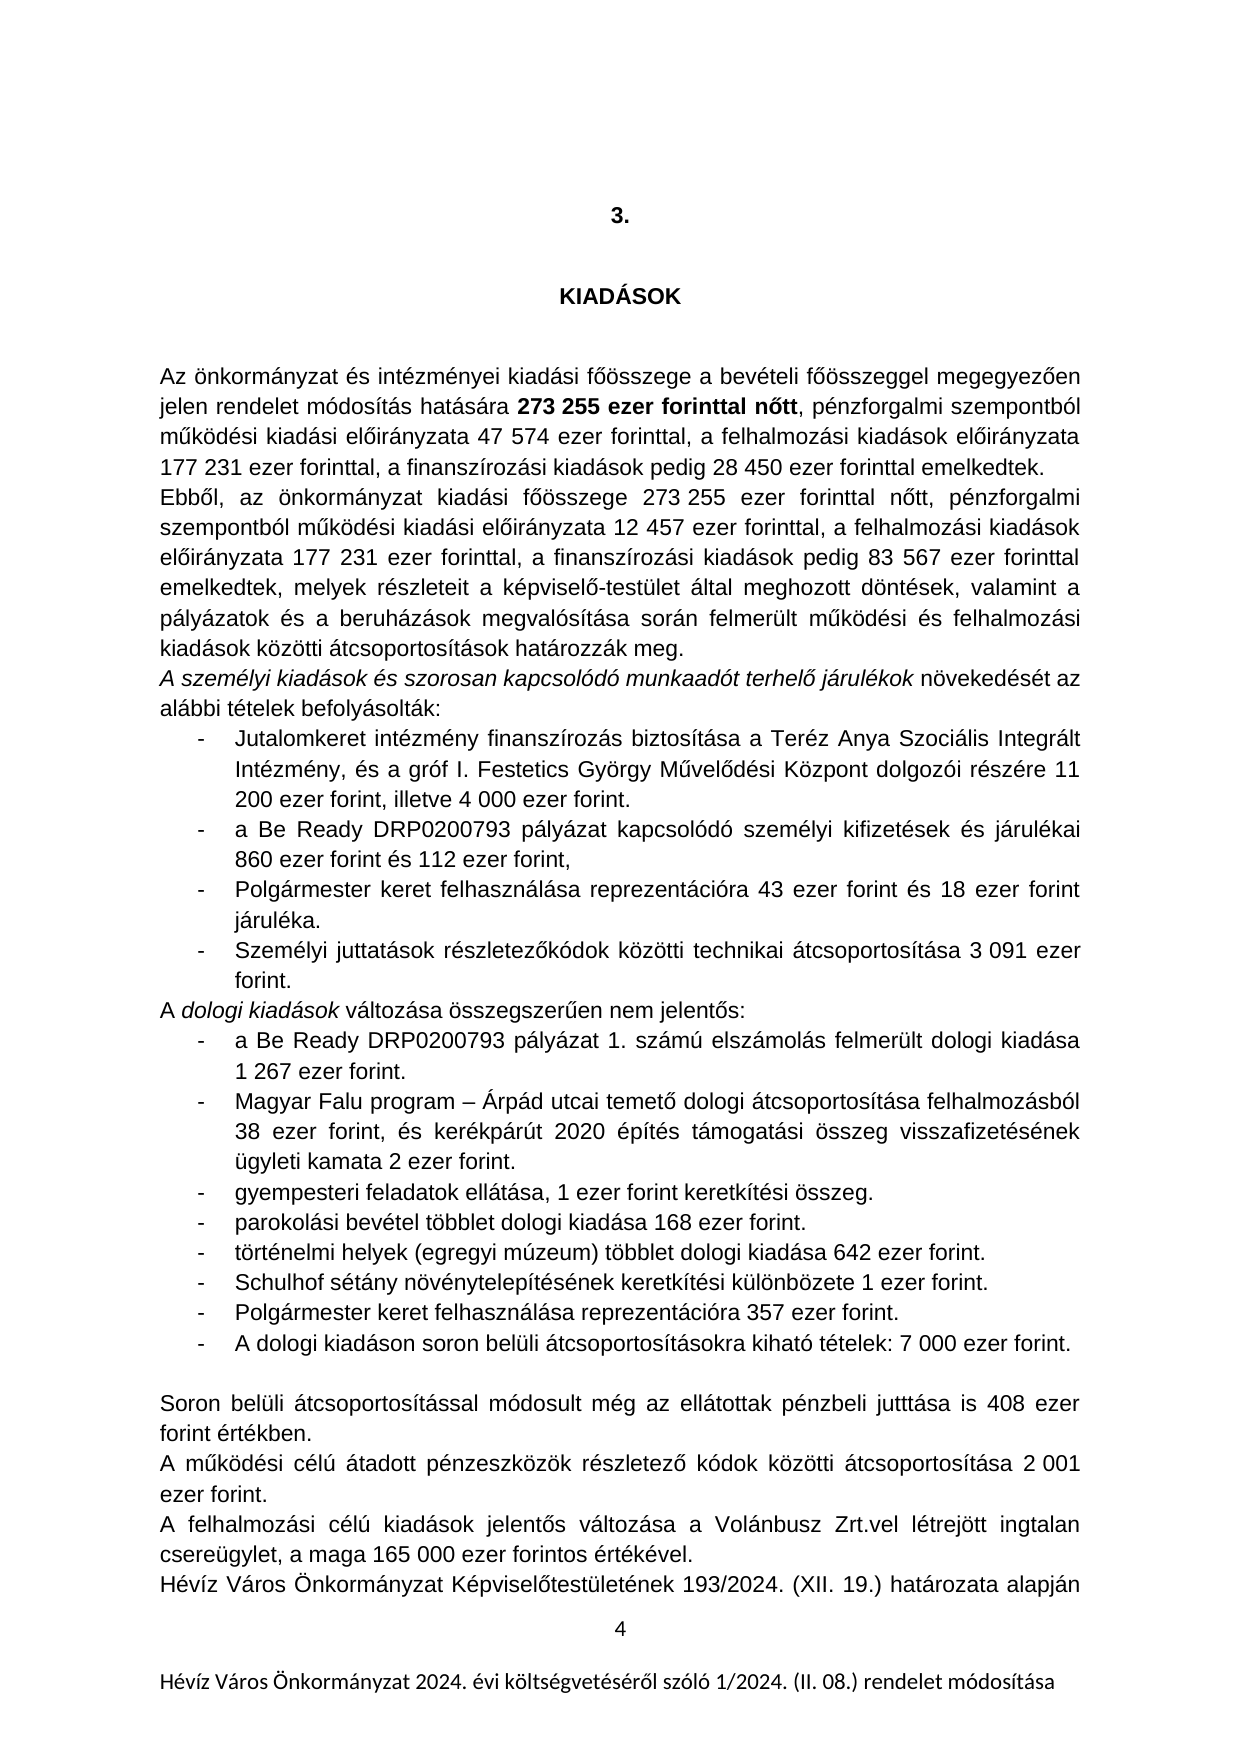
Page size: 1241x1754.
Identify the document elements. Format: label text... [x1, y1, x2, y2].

list Személyi juttatások részletezőkódok közötti technikai átcsoportosítása 3 091 ezer forint. [197, 937, 1081, 993]
text A működési célú átadott pénzeszközök részletező kódok közötti átcsoportosítása 2 001 ezer forint. [159, 1450, 1081, 1507]
list A dologi kiadáson soron belüli átcsoportosításokra kiható tételek: 7 000 ezer forint. [197, 1329, 1081, 1356]
list Polgármester keret felhasználása reprezentációra 43 ezer forint és 18 ezer forint járuléka. [197, 876, 1081, 933]
list parokolási bevétel többlet dologi kiadása 168 ezer forint. [197, 1209, 1081, 1235]
text Az önkormányzat és intézményei kiadási főösszege a bevételi főösszeggel megegyezően jelen rendelet módosítás hatására 273 255 ezer forinttal nőtt, pénzforgalmi szempontból működési kiadási előirányzata 47 574 ezer forinttal, a felhalmozási kiadások előirányzata 177 231 ezer forinttal, a finanszírozási kiadások pedig 28 450 ezer forinttal emelkedtek. [159, 363, 1081, 480]
list Schulhof sétány növénytelepítésének keretkítési különbözete 1 ezer forint. [197, 1269, 1081, 1295]
list a Be Ready DRP0200793 pályázat kapcsolódó személyi kifizetések és járulékai 860 ezer forint és 112 ezer forint, [197, 816, 1081, 872]
text Ebből, az önkormányzat kiadási főösszege 273 255 ezer forinttal nőtt, pénzforgalmi szempontból működési kiadási előirányzata 12 457 ezer forinttal, a felhalmozási kiadások előirányzata 177 231 ezer forinttal, a finanszírozási kiadások pedig 83 567 ezer forinttal emelkedtek, melyek részleteit a képviselő-testület által meghozott döntések, valamint a pályázatok és a beruházások megvalósítása során felmerült működési és felhalmozási kiadások közötti átcsoportosítások határozzák meg. [159, 484, 1081, 661]
text Soron belüli átcsoportosítással módosult még az ellátottak pénzbeli jutttása is 408 ezer forint értékben. [159, 1390, 1081, 1446]
text A dologi kiadások változása összegszerűen nem jelentős: [159, 997, 1081, 1023]
text A felhalmozási célú kiadások jelentős változása a Volánbusz Zrt.vel létrejött ingtalan csereügylet, a maga 165 000 ezer forintos értékével. [159, 1511, 1081, 1567]
list Polgármester keret felhasználása reprezentációra 357 ezer forint. [197, 1299, 1081, 1326]
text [159, 1571, 1081, 1597]
list történelmi helyek (egregyi múzeum) többlet dologi kiadása 642 ezer forint. [197, 1239, 1081, 1265]
list Magyar Falu program – Árpád utcai temető dologi átcsoportosítása felhalmozásból 38 ezer forint, és kerékpárút 2020 építés támogatási összeg visszafizetésének ügyleti kamata 2 ezer forint. [197, 1088, 1081, 1174]
list a Be Ready DRP0200793 pályázat 1. számú elszámolás felmerült dologi kiadása 1 267 ezer forint. [197, 1027, 1081, 1084]
list gyempesteri feladatok ellátása, 1 ezer forint keretkítési összeg. [197, 1178, 1081, 1205]
text A személyi kiadások és szorosan kapcsolódó munkaadót terhelő járulékok növekedését az alábbi tételek befolyásolták: [159, 665, 1081, 721]
text KIADÁSOK [159, 283, 1081, 309]
text 3. [159, 202, 1081, 229]
list Jutalomkeret intézmény finanszírozás biztosítása a Teréz Anya Szociális Integrált Intézmény, és a gróf I. Festetics György Művelődési Központ dolgozói részére 11 200 ezer forint, illetve 4 000 ezer forint. [197, 725, 1081, 812]
